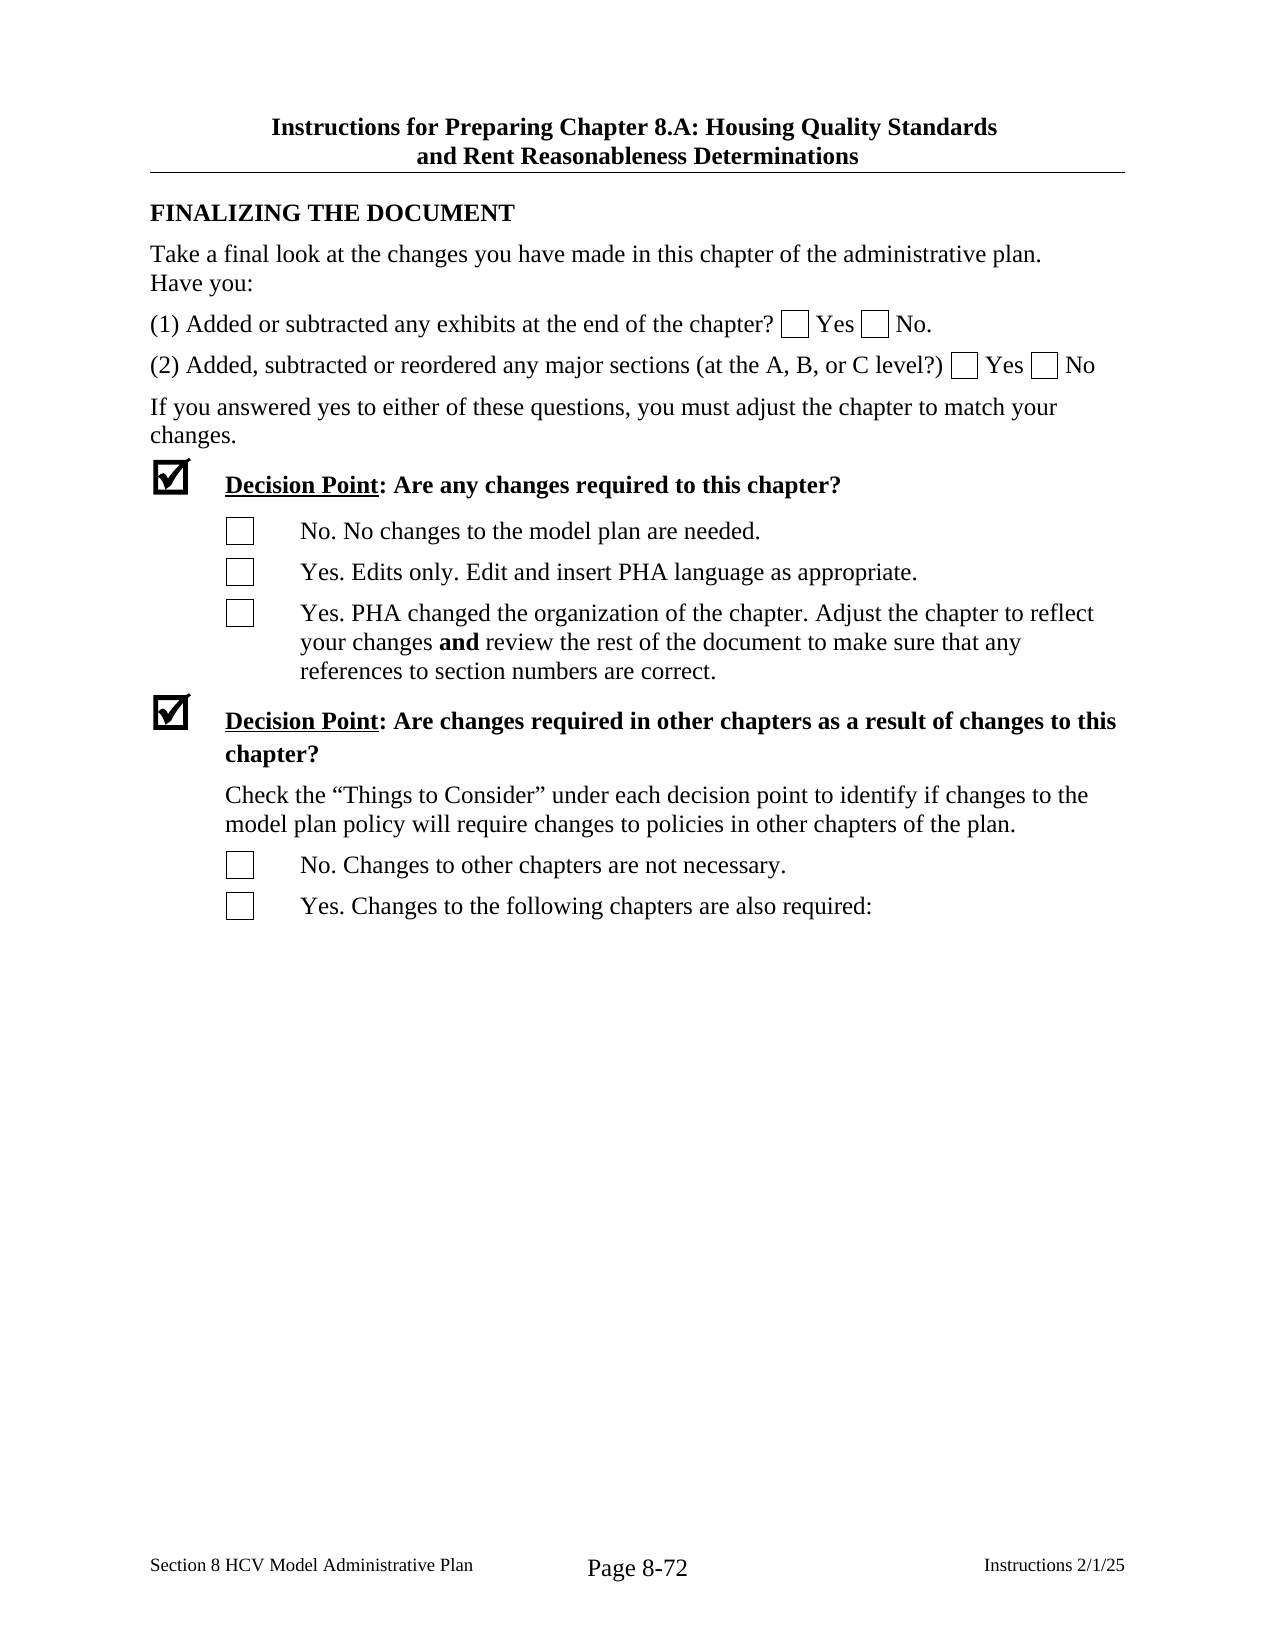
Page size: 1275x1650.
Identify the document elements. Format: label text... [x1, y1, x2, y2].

text Yes. Changes to the following chapters are also required: [225, 891, 1125, 920]
text If you answered yes to either of these questions, you must adjust the chapter to match your changes. [150, 392, 1125, 449]
text No. No changes to the model plan are needed. [225, 516, 1125, 545]
text FINALIZING THE DOCUMENT [150, 198, 1125, 227]
text Decision Point: Are any changes required to this chapter? [150, 462, 1125, 503]
text (2) Added, subtracted or reordered any major sections (at the A, B, or C level?) Yes No [150, 351, 1125, 379]
text No. Changes to other chapters are not necessary. [225, 850, 1125, 879]
text Decision Point: Are changes required in other chapters as a result of changes to this chapter? [150, 697, 1125, 768]
text Yes. PHA changed the organization of the chapter. Adjust the chapter to reflect your changes and review the rest of the document to make sure that any references to section numbers are correct. [225, 598, 1125, 685]
text (1) Added or subtracted any exhibits at the end of the chapter? Yes No. [150, 309, 1125, 338]
text Take a final look at the changes you have made in this chapter of the administrative plan. Have you: [150, 239, 1125, 297]
text Check the “Things to Consider” under each decision point to identify if changes to the model plan policy will require changes to policies in other chapters of the plan. [225, 780, 1125, 838]
text Yes. Edits only. Edit and insert PHA language as appropriate. [225, 557, 1125, 586]
